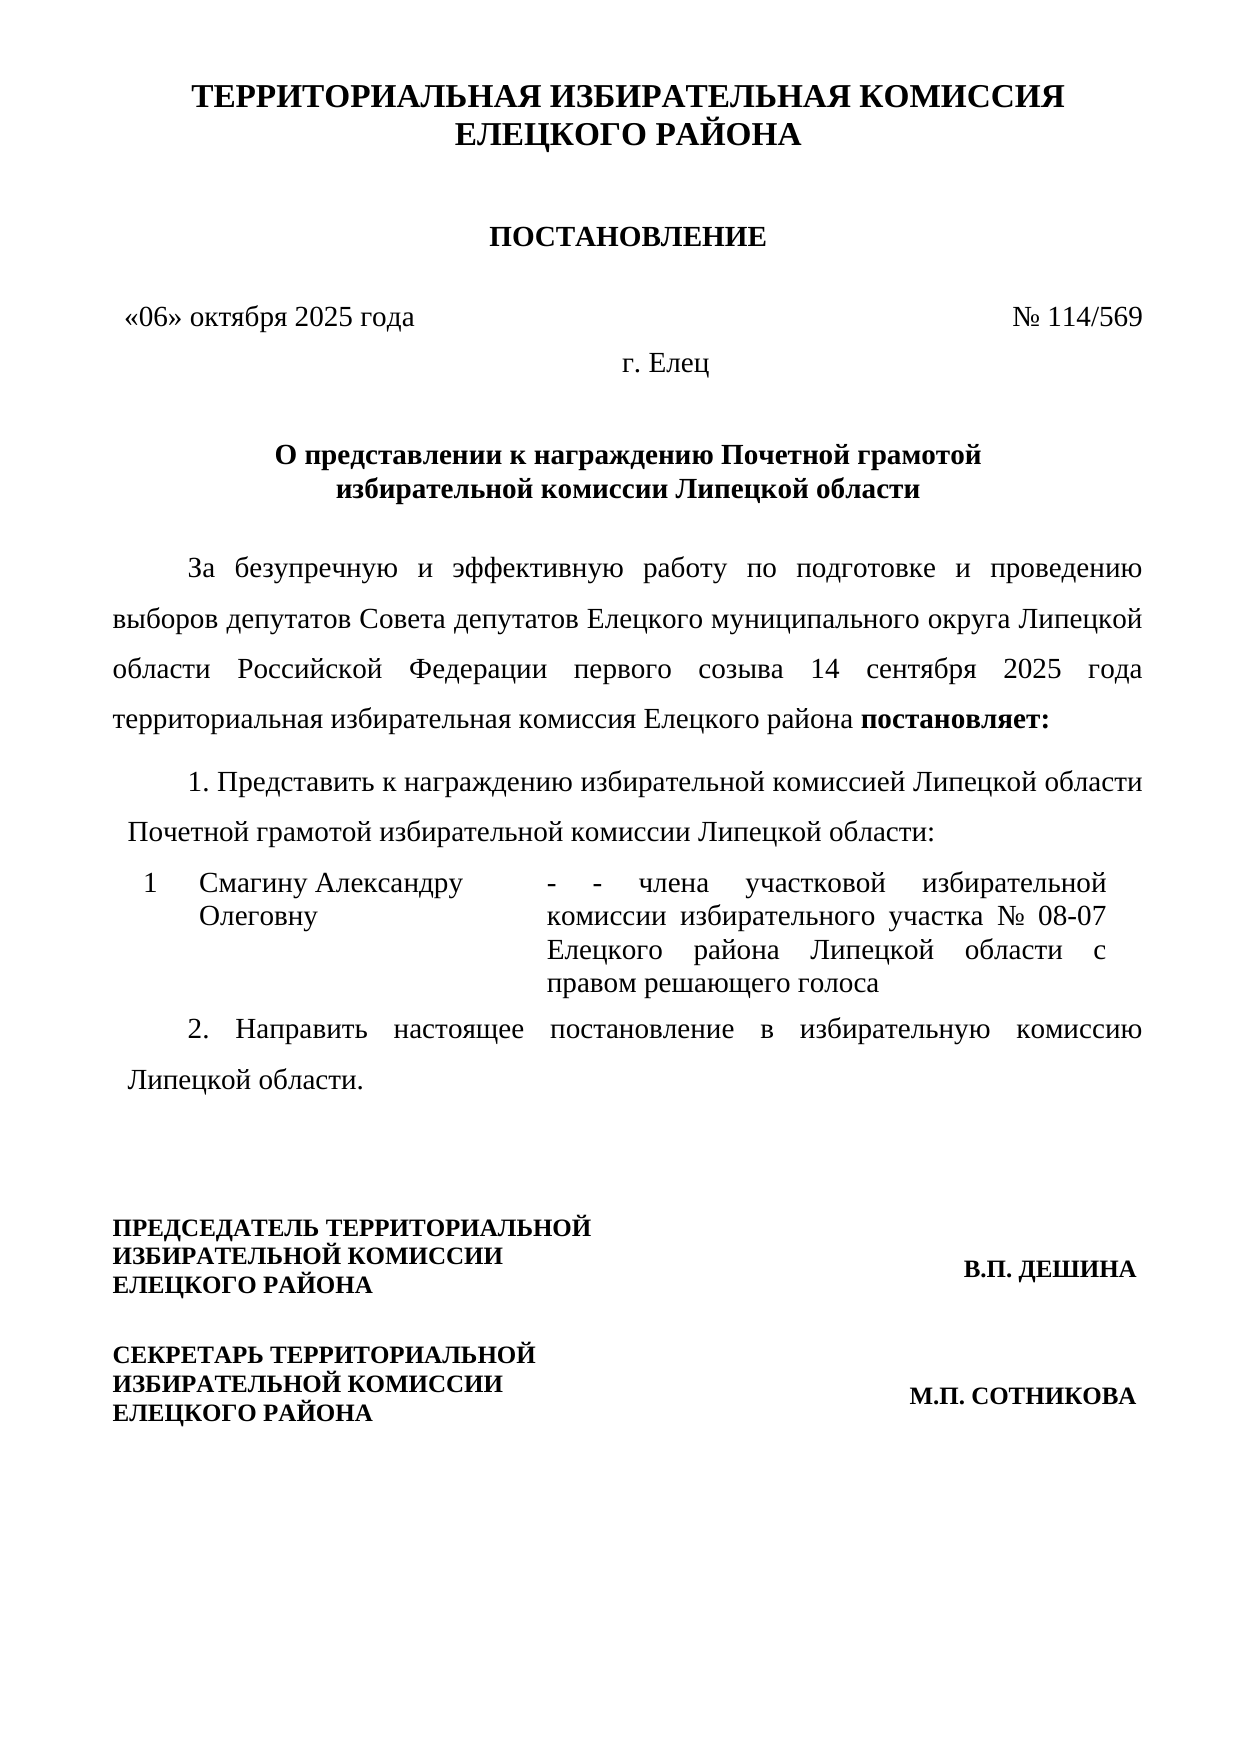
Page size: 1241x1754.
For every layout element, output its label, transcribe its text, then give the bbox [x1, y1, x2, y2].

table_header Смагину Александру Олеговну [188, 865, 535, 1011]
table_header 1 [113, 865, 188, 1011]
table_header - - члена участковой избирательной комиссии избирательного участка № 08-07 Елецкого района Липецкой области с правом решающего голоса [535, 865, 1118, 1011]
table_header № 114/569 [648, 299, 1154, 345]
subtitle ПОСТАНОВЛЕНИЕ [112, 219, 1144, 253]
subtitle ТЕРРИТОРИАЛЬНАЯ ИЗБИРАТЕЛЬНАЯ КОМИССИЯ ЕЛЕЦКОГО РАЙОНА [112, 76, 1144, 152]
text 1. Представить к награждению избирательной комиссией Липецкой области Почетной грамотой избирательной комиссии Липецкой области: [127, 764, 1144, 848]
table_header «06» октября 2025 года [113, 299, 648, 345]
text За безупречную и эффективную работу по подготовке и проведению выборов депутатов Совета депутатов Елецкого муниципального округа Липецкой области Российской Федерации первого созыва 14 сентября 2025 года территориальная избирательная комиссия Елецкого района постановляет: [112, 550, 1144, 735]
table_cell СЕКРЕТАРЬ ТЕРРИТОРИАЛЬНОЙ ИЗБИРАТЕЛЬНОЙ КОМИССИИ ЕЛЕЦКОГО РАЙОНА [105, 1299, 656, 1464]
table_header В.П. ДЕШИНА [656, 1213, 1144, 1299]
subtitle О представлении к награждению Почетной грамотой [112, 437, 1144, 471]
subtitle избирательной комиссии Липецкой области [112, 471, 1144, 504]
text 2. Направить настоящее постановление в избирательную комиссию Липецкой области. [127, 1011, 1144, 1095]
table_cell М.П. СОТНИКОВА [656, 1299, 1144, 1464]
text г. Елец [112, 345, 1144, 379]
table_header ПРЕДСЕДАТЕЛЬ ТЕРРИТОРИАЛЬНОЙ ИЗБИРАТЕЛЬНОЙ КОМИССИИ ЕЛЕЦКОГО РАЙОНА [105, 1213, 656, 1299]
